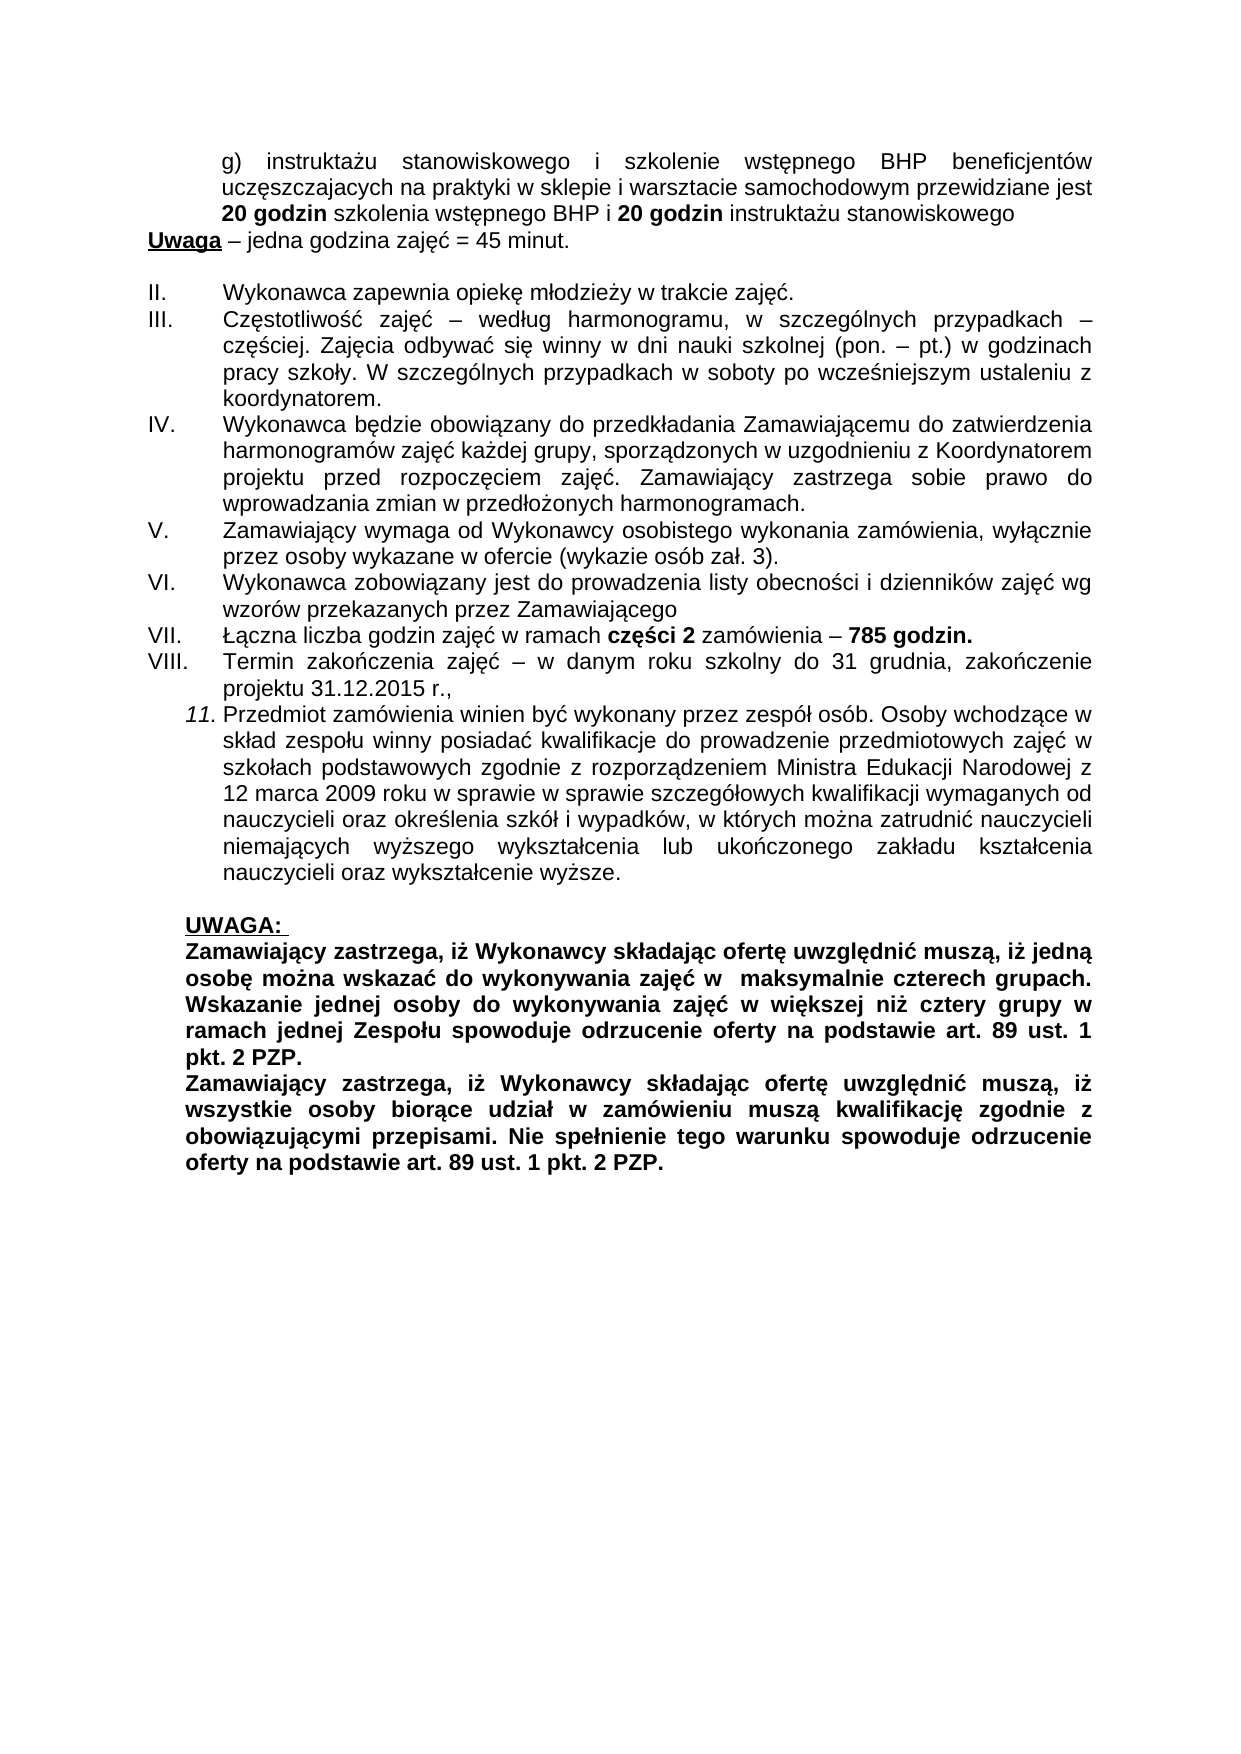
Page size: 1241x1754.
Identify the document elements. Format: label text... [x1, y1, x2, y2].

text g) instruktażu stanowiskowego i szkolenie wstępnego BHP beneficjentów uczęszczajacych na praktyki w sklepie i warsztacie samochodowym przewidziane jest 20 godzin szkolenia wstępnego BHP i 20 godzin instruktażu stanowiskowego [221, 148, 1093, 227]
list Termin zakończenia zajęć – w danym roku szkolny do 31 grudnia, zakończenie projektu 31.12.2015 r., [148, 648, 1093, 701]
list Zamawiający wymaga od Wykonawcy osobistego wykonania zamówienia, wyłącznie przez osoby wykazane w ofercie (wykazie osób zał. 3). [148, 517, 1093, 569]
text UWAGA: [185, 912, 1093, 938]
text Zamawiający zastrzega, iż Wykonawcy składając ofertę uwzględnić muszą, iż jedną osobę można wskazać do wykonywania zajęć w maksymalnie czterech grupach. Wskazanie jednej osoby do wykonywania zajęć w większej niż cztery grupy w ramach jednej Zespołu spowoduje odrzucenie oferty na podstawie art. 89 ust. 1 pkt. 2 PZP. [185, 938, 1093, 1070]
list Łączna liczba godzin zajęć w ramach części 2 zamówienia – 785 godzin. [148, 622, 1093, 648]
list Przedmiot zamówienia winien być wykonany przez zespół osób. Osoby wchodzące w skład zespołu winny posiadać kwalifikacje do prowadzenie przedmiotowych zajęć w szkołach podstawowych zgodnie z rozporządzeniem Ministra Edukacji Narodowej z 12 marca 2009 roku w sprawie w sprawie szczegółowych kwalifikacji wymaganych od nauczycieli oraz określenia szkół i wypadków, w których można zatrudnić nauczycieli niemających wyższego wykształcenia lub ukończonego zakładu kształcenia nauczycieli oraz wykształcenie wyższe. [185, 701, 1093, 886]
list Częstotliwość zajęć – według harmonogramu, w szczególnych przypadkach – częściej. Zajęcia odbywać się winny w dni nauki szkolnej (pon. – pt.) w godzinach pracy szkoły. W szczególnych przypadkach w soboty po wcześniejszym ustaleniu z koordynatorem. [148, 306, 1093, 411]
list Wykonawca będzie obowiązany do przedkładania Zamawiającemu do zatwierdzenia harmonogramów zajęć każdej grupy, sporządzonych w uzgodnieniu z Koordynatorem projektu przed rozpoczęciem zajęć. Zamawiający zastrzega sobie prawo do wprowadzania zmian w przedłożonych harmonogramach. [148, 411, 1093, 517]
text Zamawiający zastrzega, iż Wykonawcy składając ofertę uwzględnić muszą, iż wszystkie osoby biorące udział w zamówieniu muszą kwalifikację zgodnie z obowiązującymi przepisami. Nie spełnienie tego warunku spowoduje odrzucenie oferty na podstawie art. 89 ust. 1 pkt. 2 PZP. [185, 1070, 1093, 1175]
list Wykonawca zapewnia opiekę młodzieży w trakcie zajęć. [148, 279, 1093, 306]
text Uwaga – jedna godzina zajęć = 45 minut. [148, 227, 1093, 253]
list Wykonawca zobowiązany jest do prowadzenia listy obecności i dzienników zajęć wg wzorów przekazanych przez Zamawiającego [148, 569, 1093, 622]
